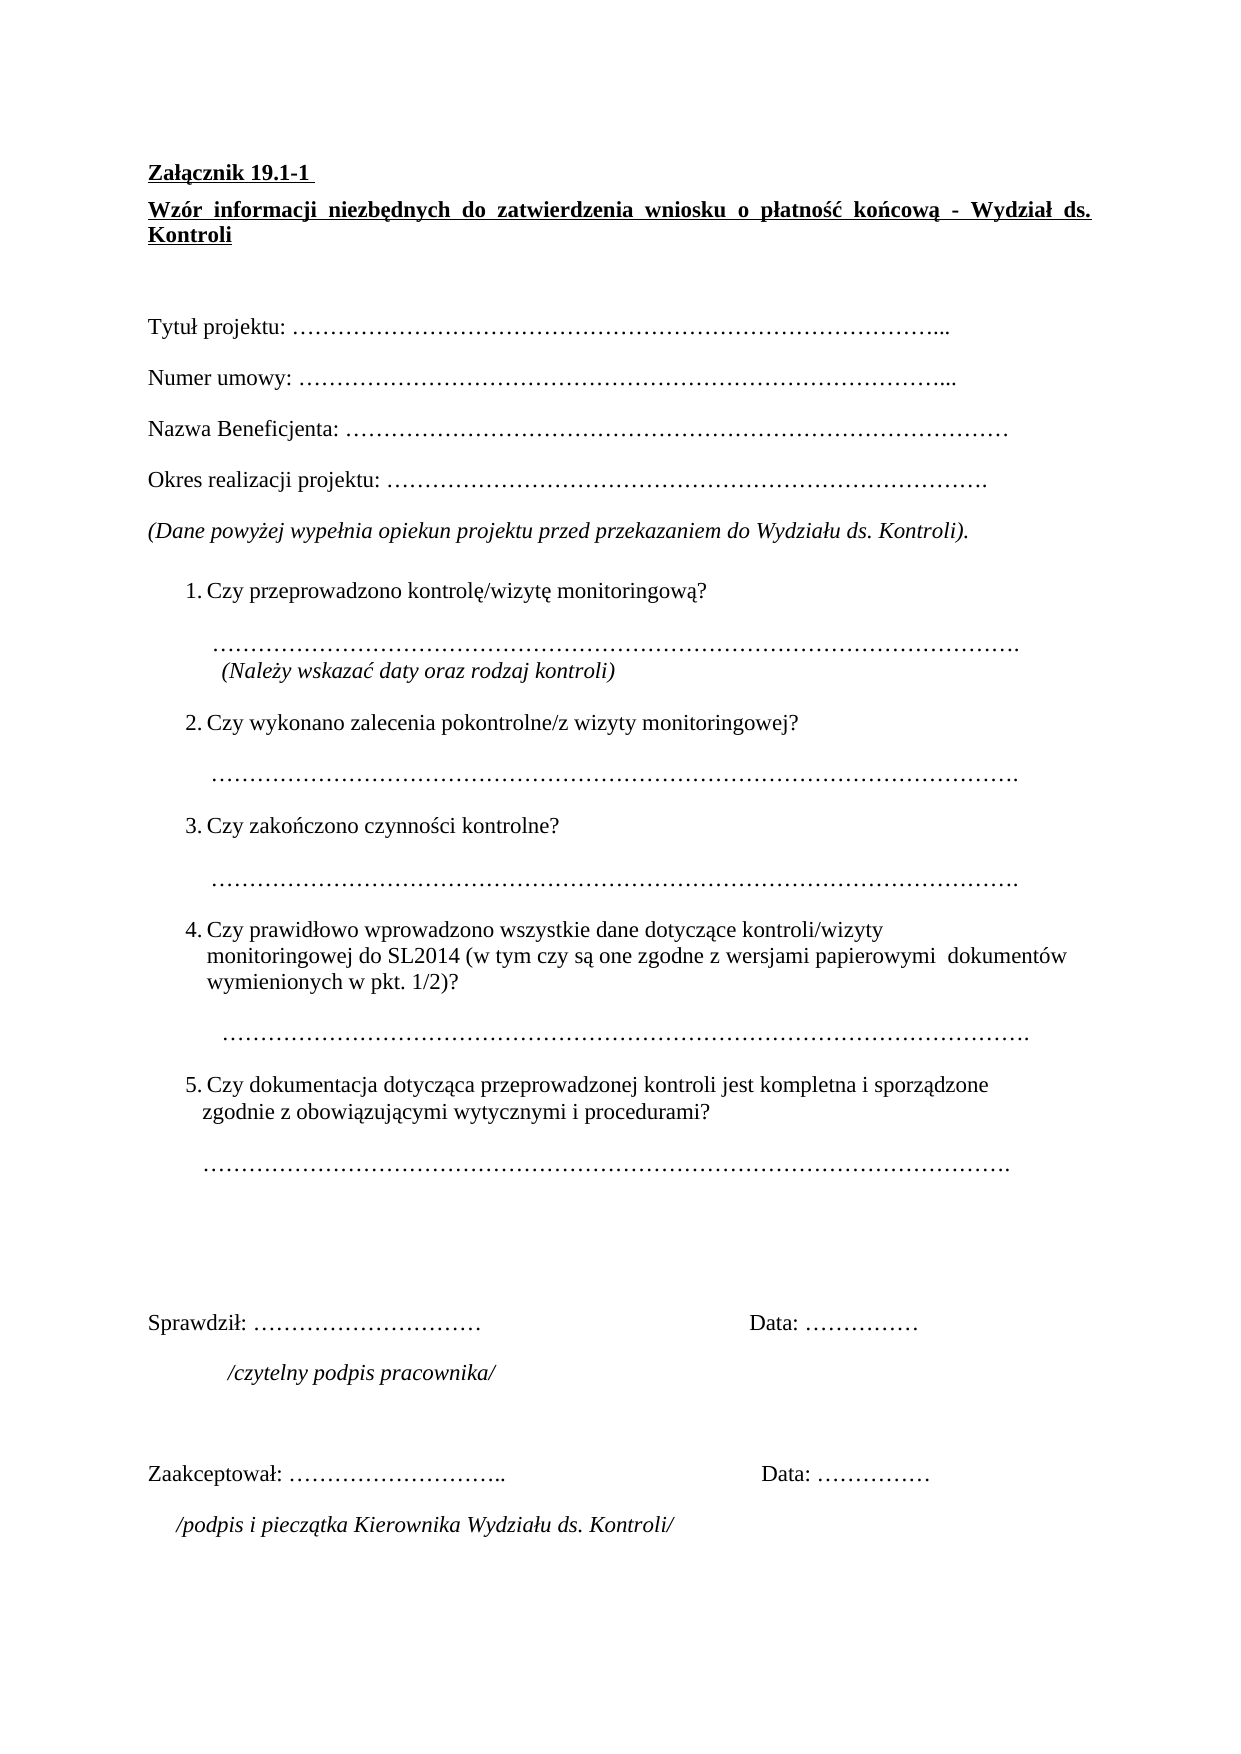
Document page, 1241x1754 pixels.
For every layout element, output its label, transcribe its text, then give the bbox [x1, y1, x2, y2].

text Tytuł projektu: …………………………………………………………………………... [148, 313, 1093, 339]
text Numer umowy: …………………………………………………………………………... [148, 364, 1093, 391]
list (Należy wskazać daty oraz rodzaj kontroli) [177, 657, 1093, 683]
text Wzór informacji niezbędnych do zatwierdzenia wniosku o płatność końcową - Wydział ds. Kontroli [148, 198, 1093, 248]
list ……………………………………………………………………………………………. [148, 760, 1093, 786]
list monitoringowej do SL2014 (w tym czy są one zgodne z wersjami papierowymi dokumentów wymienionych w pkt. 1/2)? [207, 942, 1093, 995]
text (Dane powyżej wypełnia opiekun projektu przed przekazaniem do Wydziału ds. Kontroli). [148, 517, 1093, 544]
list Czy zakończono czynności kontrolne? [185, 812, 1093, 839]
list Czy prawidłowo wprowadzono wszystkie dane dotyczące kontroli/wizyty [185, 916, 1093, 942]
list Sprawdził: ………………………… Data: …………… [148, 1309, 1093, 1335]
text Zaakceptował: ……………………….. Data: …………… [148, 1461, 1093, 1487]
list /czytelny podpis pracownika/ [148, 1359, 1093, 1385]
text Okres realizacji projektu: ……………………………………………………………………. [148, 466, 1093, 493]
list zgodnie z obowiązującymi wytycznymi i procedurami? [185, 1098, 1093, 1124]
list Czy wykonano zalecenia pokontrolne/z wizyty monitoringowej? [185, 709, 1093, 736]
text Nazwa Beneficjenta: …………………………………………………………………………… [148, 415, 1093, 442]
list Czy dokumentacja dotycząca przeprowadzonej kontroli jest kompletna i sporządzone [185, 1071, 1093, 1098]
list ……………………………………………………………………………………………. [148, 865, 1093, 892]
list ……………………………………………………………………………………………. [185, 1151, 1093, 1177]
text Załącznik 19.1-1 [148, 160, 1093, 185]
list ……………………………………………………………………………………………. [148, 630, 1093, 657]
list Czy przeprowadzono kontrolę/wizytę monitoringową? [185, 578, 1093, 604]
text /podpis i pieczątka Kierownika Wydziału ds. Kontroli/ [148, 1512, 1093, 1538]
list ……………………………………………………………………………………………. [148, 995, 1093, 1045]
